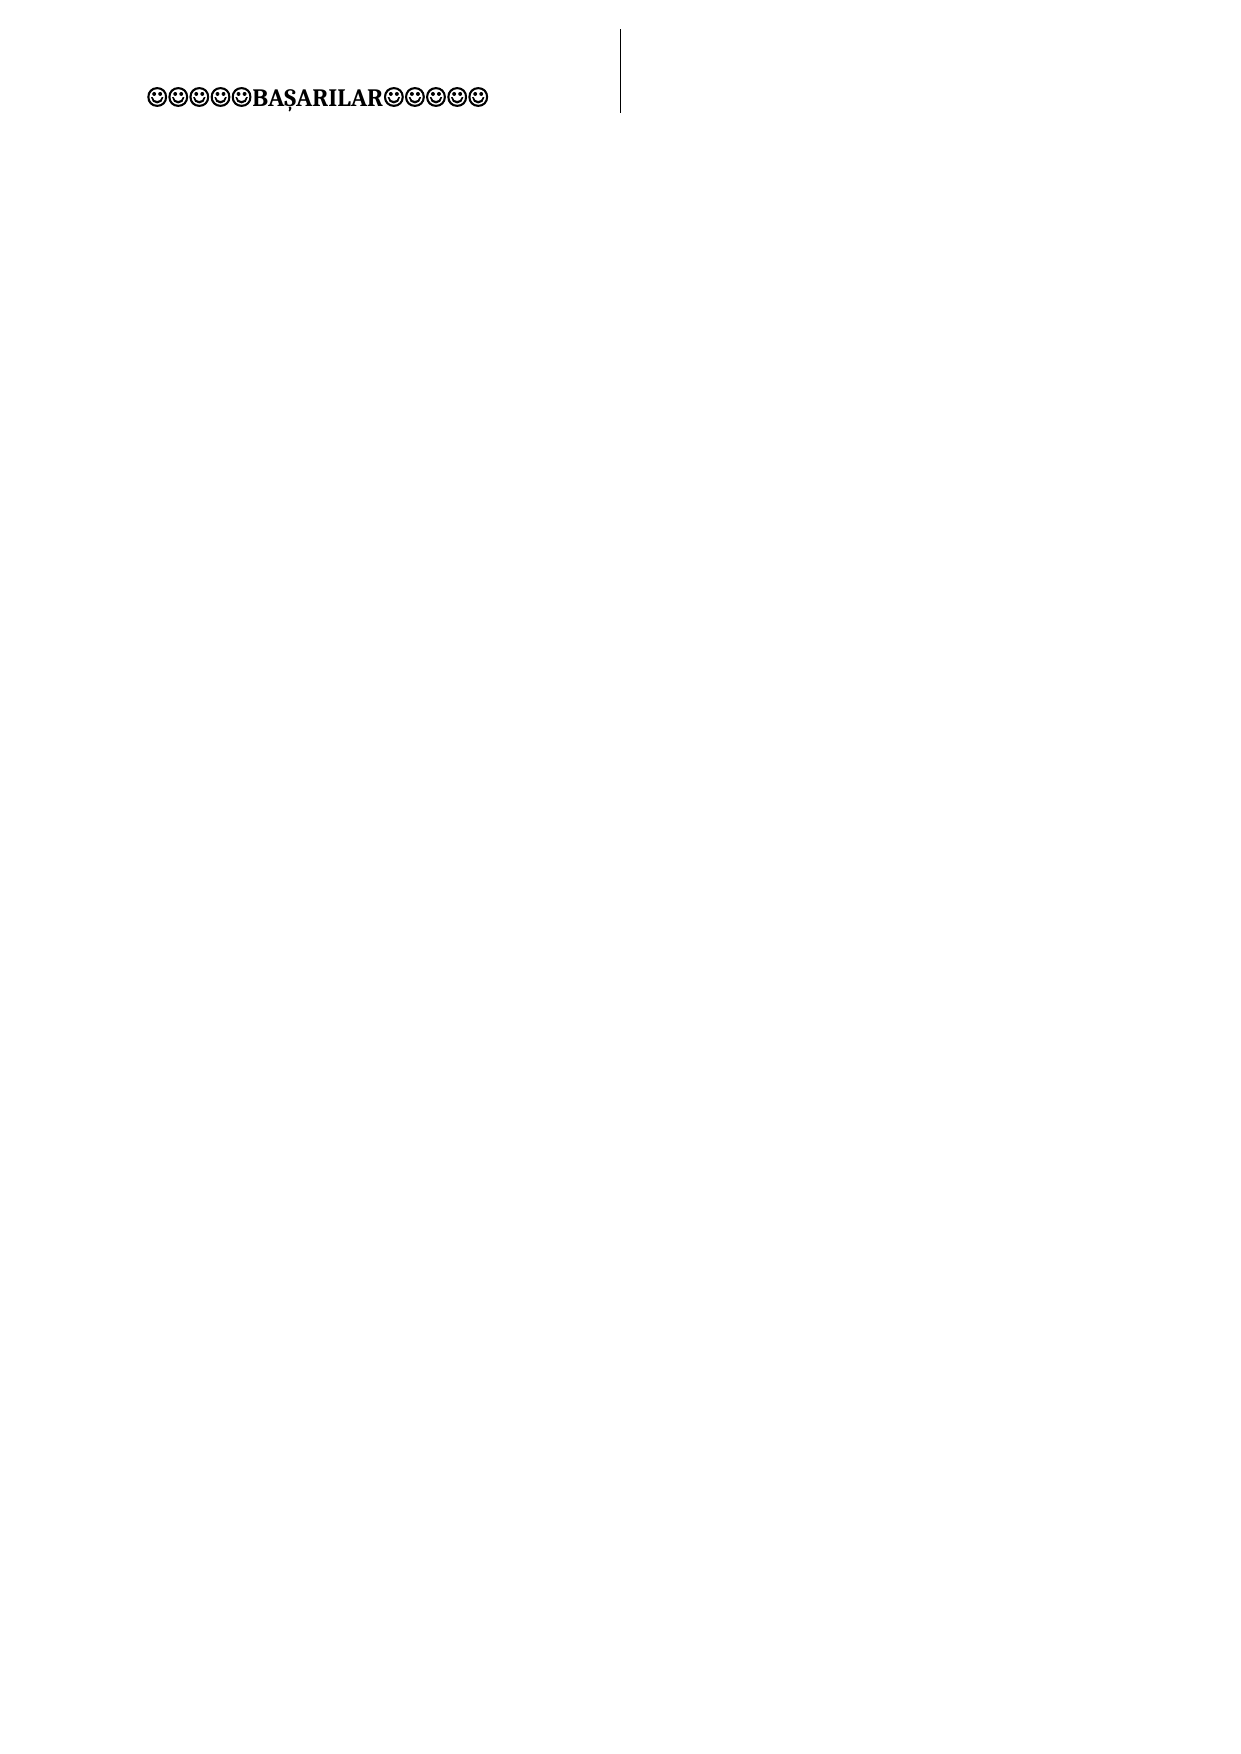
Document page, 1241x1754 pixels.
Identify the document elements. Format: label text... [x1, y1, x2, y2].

text BAŞARILAR [29, 83, 605, 112]
